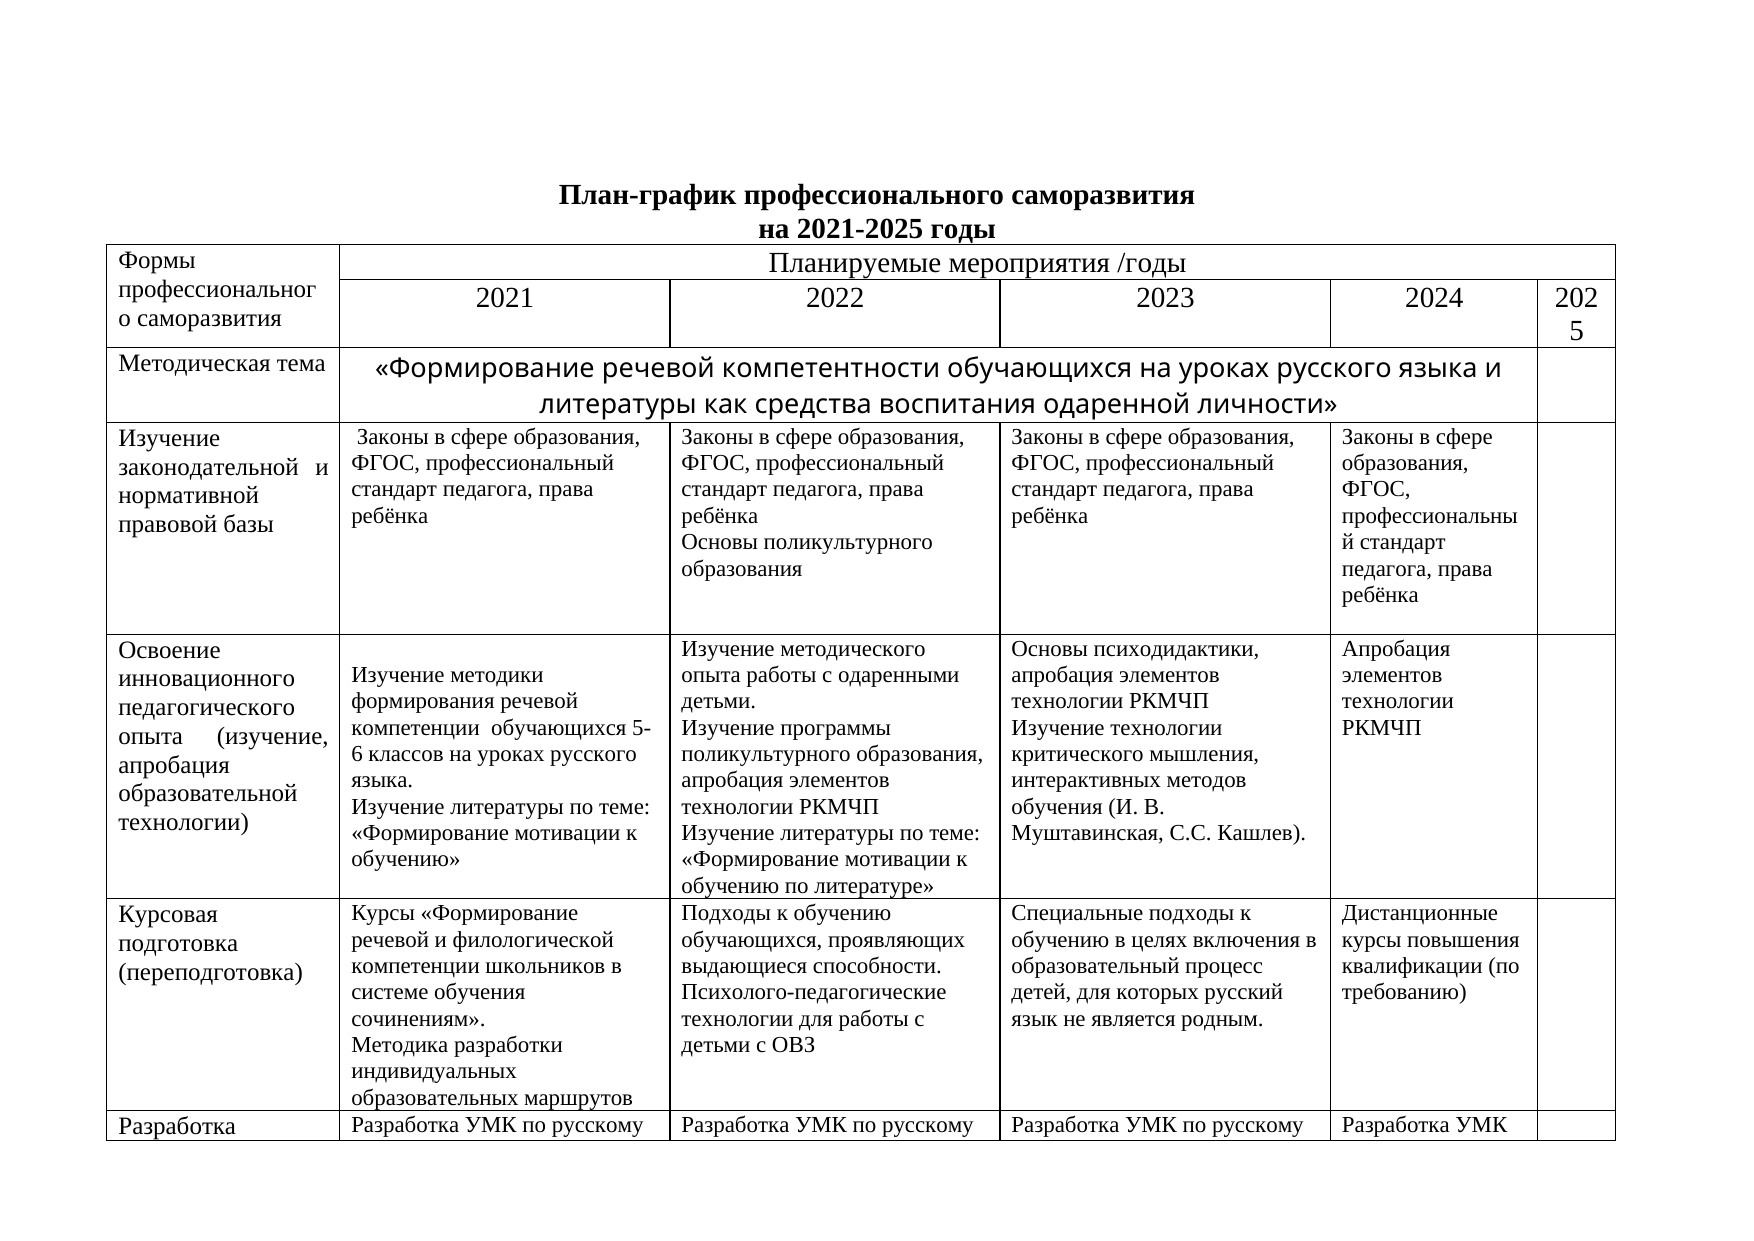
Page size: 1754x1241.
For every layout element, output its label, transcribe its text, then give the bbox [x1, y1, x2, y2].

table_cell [671, 1111, 999, 1140]
table_cell Апробация элементов технологии РКМЧП [1331, 635, 1537, 898]
table_cell [1538, 1111, 1615, 1140]
table_cell Законы в сфере образования, ФГОС, профессиональный стандарт педагога, права ребёнка Основы поликультурного образования [671, 423, 999, 634]
table_cell [1538, 635, 1615, 898]
table_cell Законы в сфере образования, ФГОС, профессиональный стандарт педагога, права ребёнка [1001, 423, 1330, 634]
table_cell [1538, 348, 1615, 422]
table_cell Освоение инновационного педагогического опыта (изучение, апробация образовательной технологии) [107, 635, 339, 898]
table_cell Курсовая подготовка (переподготовка) [107, 899, 339, 1110]
table_cell 2022 [671, 280, 999, 347]
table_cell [1331, 1111, 1537, 1140]
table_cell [340, 1111, 669, 1140]
table_cell Изучение методики формирования речевой компетенции обучающихся 5-6 классов на уроках русского языка. Изучение литературы по теме: «Формирование мотивации к обучению» [340, 635, 669, 898]
table_cell Дистанционные курсы повышения квалификации (по требованию) [1331, 899, 1537, 1110]
table_cell [1538, 423, 1615, 634]
text План-график профессионального саморазвития [118, 177, 1636, 211]
table_cell [1538, 899, 1615, 1110]
table_cell 2025 [1538, 280, 1615, 347]
table_cell Подходы к обучению обучающихся, проявляющих выдающиеся способности. Психолого-педагогические технологии для работы с детьми с ОВЗ [671, 899, 999, 1110]
table_header Планируемые мероприятия /годы [340, 245, 1615, 279]
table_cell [107, 1111, 339, 1140]
table_header Формы профессионального саморазвития [107, 245, 339, 347]
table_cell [1001, 1111, 1330, 1140]
table_cell «Формирование речевой компетентности обучающихся на уроках русского языка и литературы как средства воспитания одаренной личности» [340, 348, 1537, 422]
table_cell Законы в сфере образования, ФГОС, профессиональный стандарт педагога, права ребёнка [1331, 423, 1537, 634]
table_cell 2024 [1331, 280, 1537, 347]
text на 2021-2025 годы [118, 211, 1636, 244]
table_cell Курсы «Формирование речевой и филологической компетенции школьников в системе обучения сочинениям». Методика разработки индивидуальных образовательных маршрутов [340, 899, 669, 1110]
table_cell Методическая тема [107, 348, 339, 422]
table_cell Специальные подходы к обучению в целях включения в образовательный процесс детей, для которых русский язык не является родным. [1001, 899, 1330, 1110]
table_cell 2023 [1001, 280, 1330, 347]
table_cell 2021 [340, 280, 669, 347]
table_cell Изучение методического опыта работы с одаренными детьми. Изучение программы поликультурного образования, апробация элементов технологии РКМЧП Изучение литературы по теме: «Формирование мотивации к обучению по литературе» [671, 635, 999, 898]
table_cell Законы в сфере образования, ФГОС, профессиональный стандарт педагога, права ребёнка [340, 423, 669, 634]
table_cell Изучение законодательной и нормативной правовой базы [107, 423, 339, 634]
table_cell Основы психодидактики, апробация элементов технологии РКМЧП Изучение технологии критического мышления, интерактивных методов обучения (И. В. Муштавинская, С.С. Кашлев). [1001, 635, 1330, 898]
